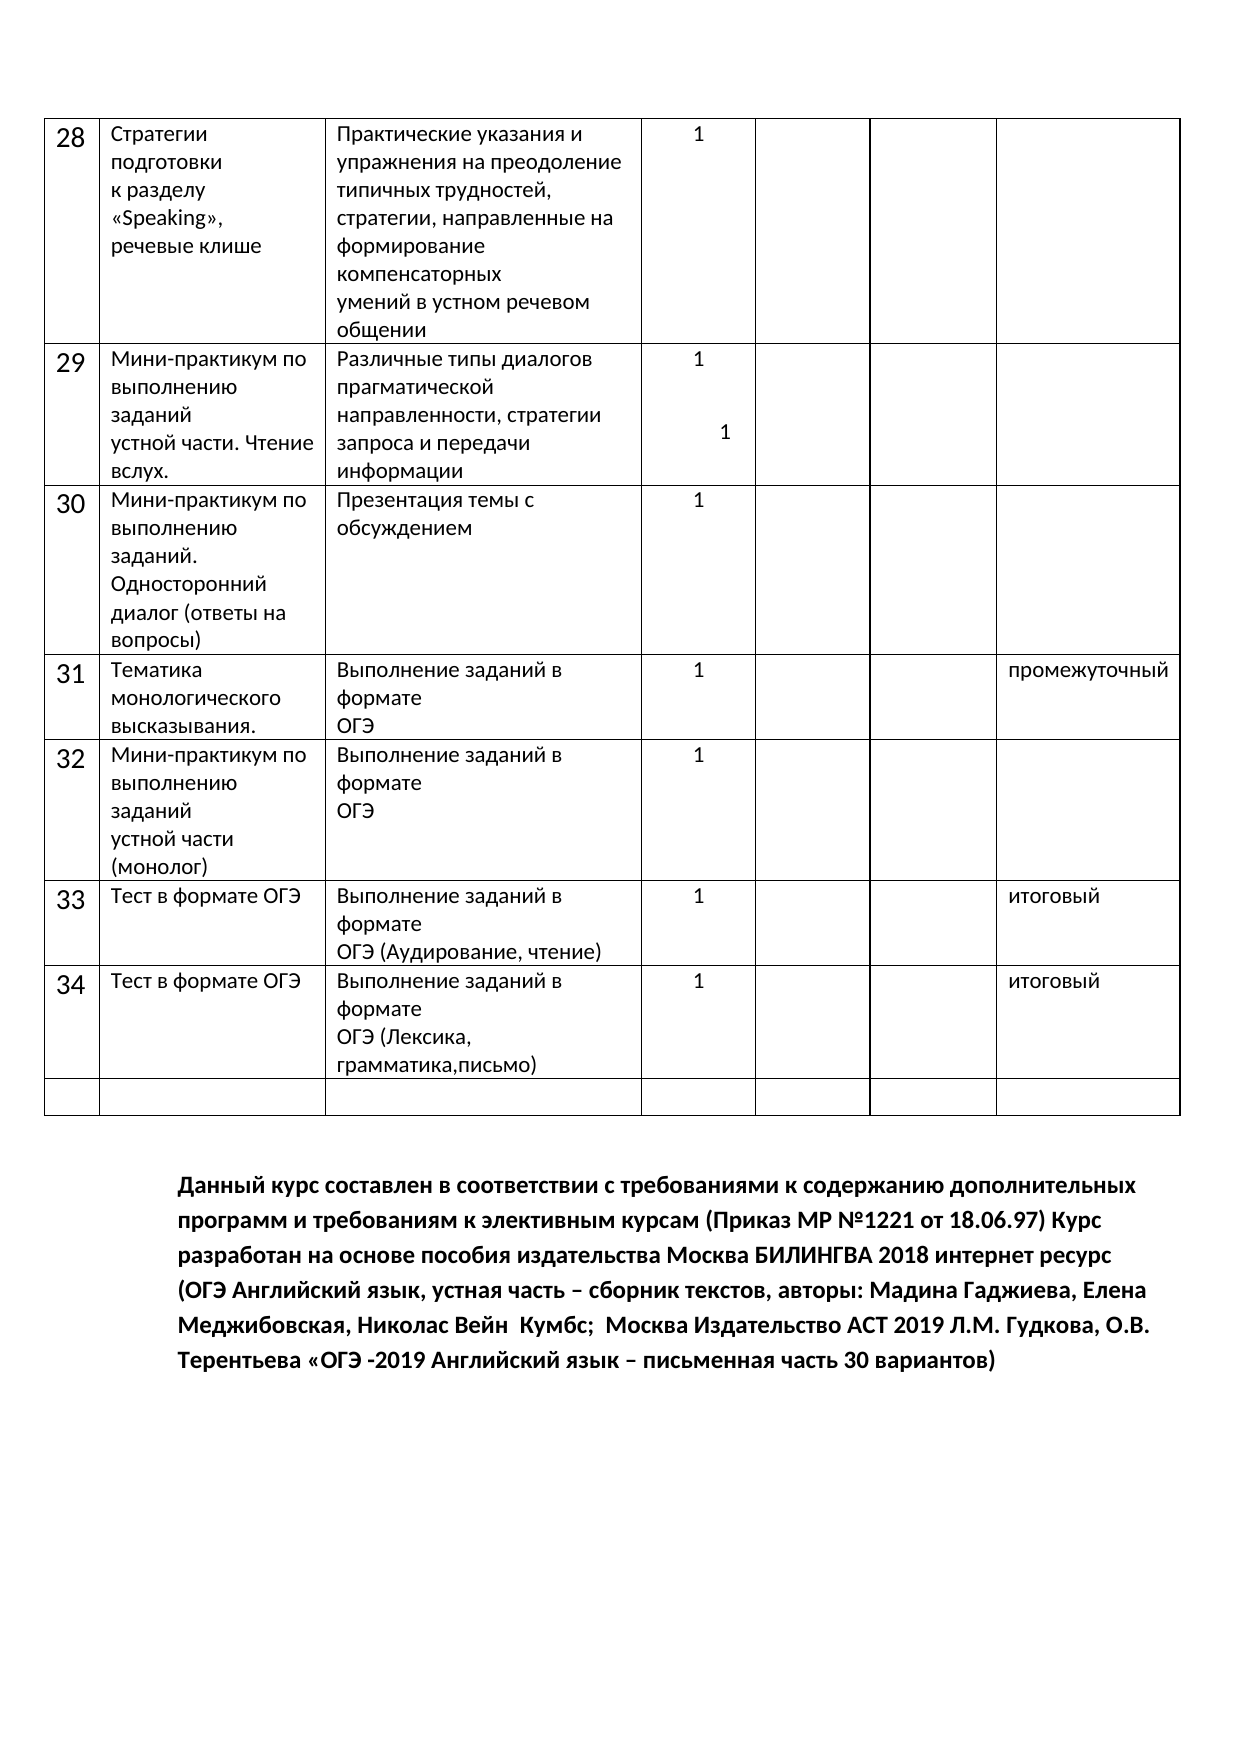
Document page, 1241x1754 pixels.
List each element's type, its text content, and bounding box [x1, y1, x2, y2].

table_cell 32 [45, 740, 99, 880]
table_cell 1 [642, 486, 755, 654]
table_cell [997, 344, 1179, 484]
table_cell Выполнение заданий в формате ОГЭ (Аудирование, чтение) [326, 881, 641, 965]
table_cell 28 [45, 119, 99, 343]
table_cell [871, 966, 996, 1078]
table_cell 1 [642, 740, 755, 880]
table_cell Выполнение заданий в формате ОГЭ [326, 655, 641, 739]
table_cell [100, 1079, 325, 1115]
table_cell Тематика монологического высказывания. [100, 655, 325, 739]
table_cell [756, 966, 869, 1078]
table_cell [871, 740, 996, 880]
table_cell 34 [45, 966, 99, 1078]
table_cell [997, 1079, 1179, 1115]
table_cell 29 [45, 344, 99, 484]
table_cell [997, 119, 1179, 343]
table_cell 33 [45, 881, 99, 965]
table_cell [756, 881, 869, 965]
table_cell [326, 119, 641, 343]
table_cell 1 [642, 344, 755, 484]
table_cell итоговый [997, 881, 1179, 965]
table_cell Презентация темы с обсуждением [326, 486, 641, 654]
table_cell Различные типы диалогов прагматической направленности, стратегии запроса и передачи информации [326, 344, 641, 484]
table_cell 1 [642, 966, 755, 1078]
table_cell Выполнение заданий в формате ОГЭ (Лексика, грамматика,письмо) [326, 966, 641, 1078]
table_cell [756, 655, 869, 739]
table_cell [756, 119, 869, 343]
table_cell Стратегии подготовки к разделу «Speaking», речевые клише [100, 119, 325, 343]
table_cell итоговый [997, 966, 1179, 1078]
table_cell Тест в формате ОГЭ [100, 966, 325, 1078]
table_cell [756, 344, 869, 484]
table_cell [756, 740, 869, 880]
table_cell [871, 655, 996, 739]
table_cell [871, 119, 996, 343]
table_cell Мини-практикум по выполнению заданий устной части (монолог) [100, 740, 325, 880]
table_cell 1 [642, 119, 755, 343]
table_cell Мини-практикум по выполнению заданий устной части. Чтение вслух. [100, 344, 325, 484]
table_cell промежуточный [997, 655, 1179, 739]
table_cell [756, 486, 869, 654]
table_cell Мини-практикум по выполнению заданий. Односторонний диалог (ответы на вопросы) [100, 486, 325, 654]
table_cell 30 [45, 486, 99, 654]
text Данный курс составлен в соответствии с требованиями к содержанию дополнительных программ и требованиям к элективным курсам (Приказ МР №1221 от 18.06.97) Курс разработан на основе пособия издательства Москва БИЛИНГВА 2018 интернет ресурс (ОГЭ Английский язык, устная часть – сборник текстов, авторы: Мадина Гаджиева, Елена Меджибовская, Николас Вейн Кумбс; Москва Издательство АСТ 2019 Л.М. Гудкова, О.В. Терентьева «ОГЭ -2019 Английский язык – письменная часть 30 вариантов) [177, 1169, 1152, 1374]
table_cell Выполнение заданий в формате ОГЭ [326, 740, 641, 880]
table_cell [997, 740, 1179, 880]
table_cell 1 [642, 881, 755, 965]
table_cell Тест в формате ОГЭ [100, 881, 325, 965]
table_cell [871, 486, 996, 654]
table_cell 31 [45, 655, 99, 739]
table_cell [642, 1079, 755, 1115]
table_cell [326, 1079, 641, 1115]
table_cell 1 [642, 655, 755, 739]
table_cell [997, 486, 1179, 654]
table_cell [756, 1079, 869, 1115]
table_cell [871, 344, 996, 484]
table_cell [45, 1079, 99, 1115]
table_cell [871, 1079, 996, 1115]
table_cell [871, 881, 996, 965]
